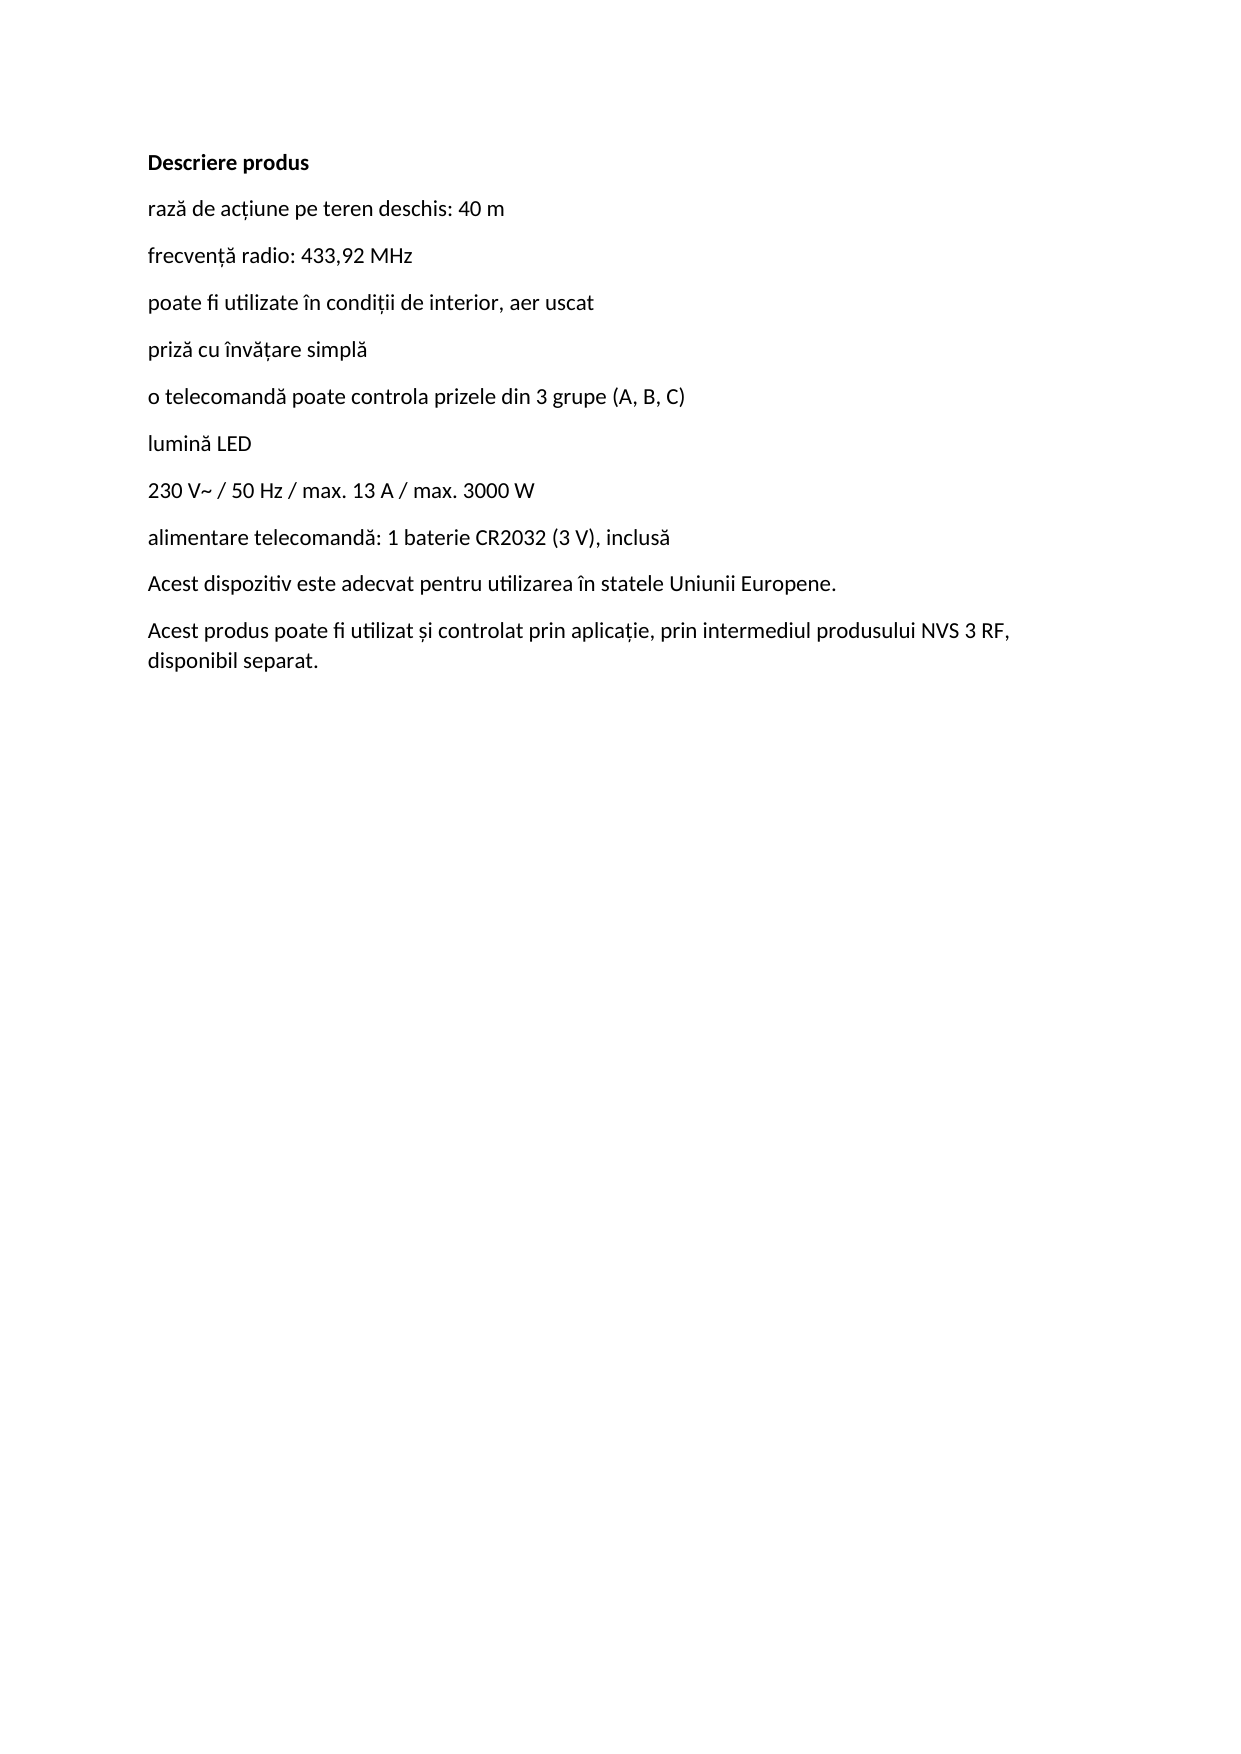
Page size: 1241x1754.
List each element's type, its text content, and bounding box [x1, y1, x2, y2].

text o telecomandă poate controla prizele din 3 grupe (A, B, C) [148, 382, 1093, 410]
text Descriere produs [148, 148, 1093, 176]
text priză cu învățare simplă [148, 335, 1093, 363]
text Acest produs poate fi utilizat și controlat prin aplicație, prin intermediul produsului NVS 3 RF, disponibil separat. [148, 616, 1093, 674]
text frecvență radio: 433,92 MHz [148, 241, 1093, 269]
text lumină LED [148, 429, 1093, 457]
text Acest dispozitiv este adecvat pentru utilizarea în statele Uniunii Europene. [148, 569, 1093, 597]
text 230 V~ / 50 Hz / max. 13 A / max. 3000 W [148, 476, 1093, 504]
text poate fi utilizate în condiții de interior, aer uscat [148, 288, 1093, 316]
text alimentare telecomandă: 1 baterie CR2032 (3 V), inclusă [148, 523, 1093, 551]
text rază de acțiune pe teren deschis: 40 m [148, 194, 1093, 222]
